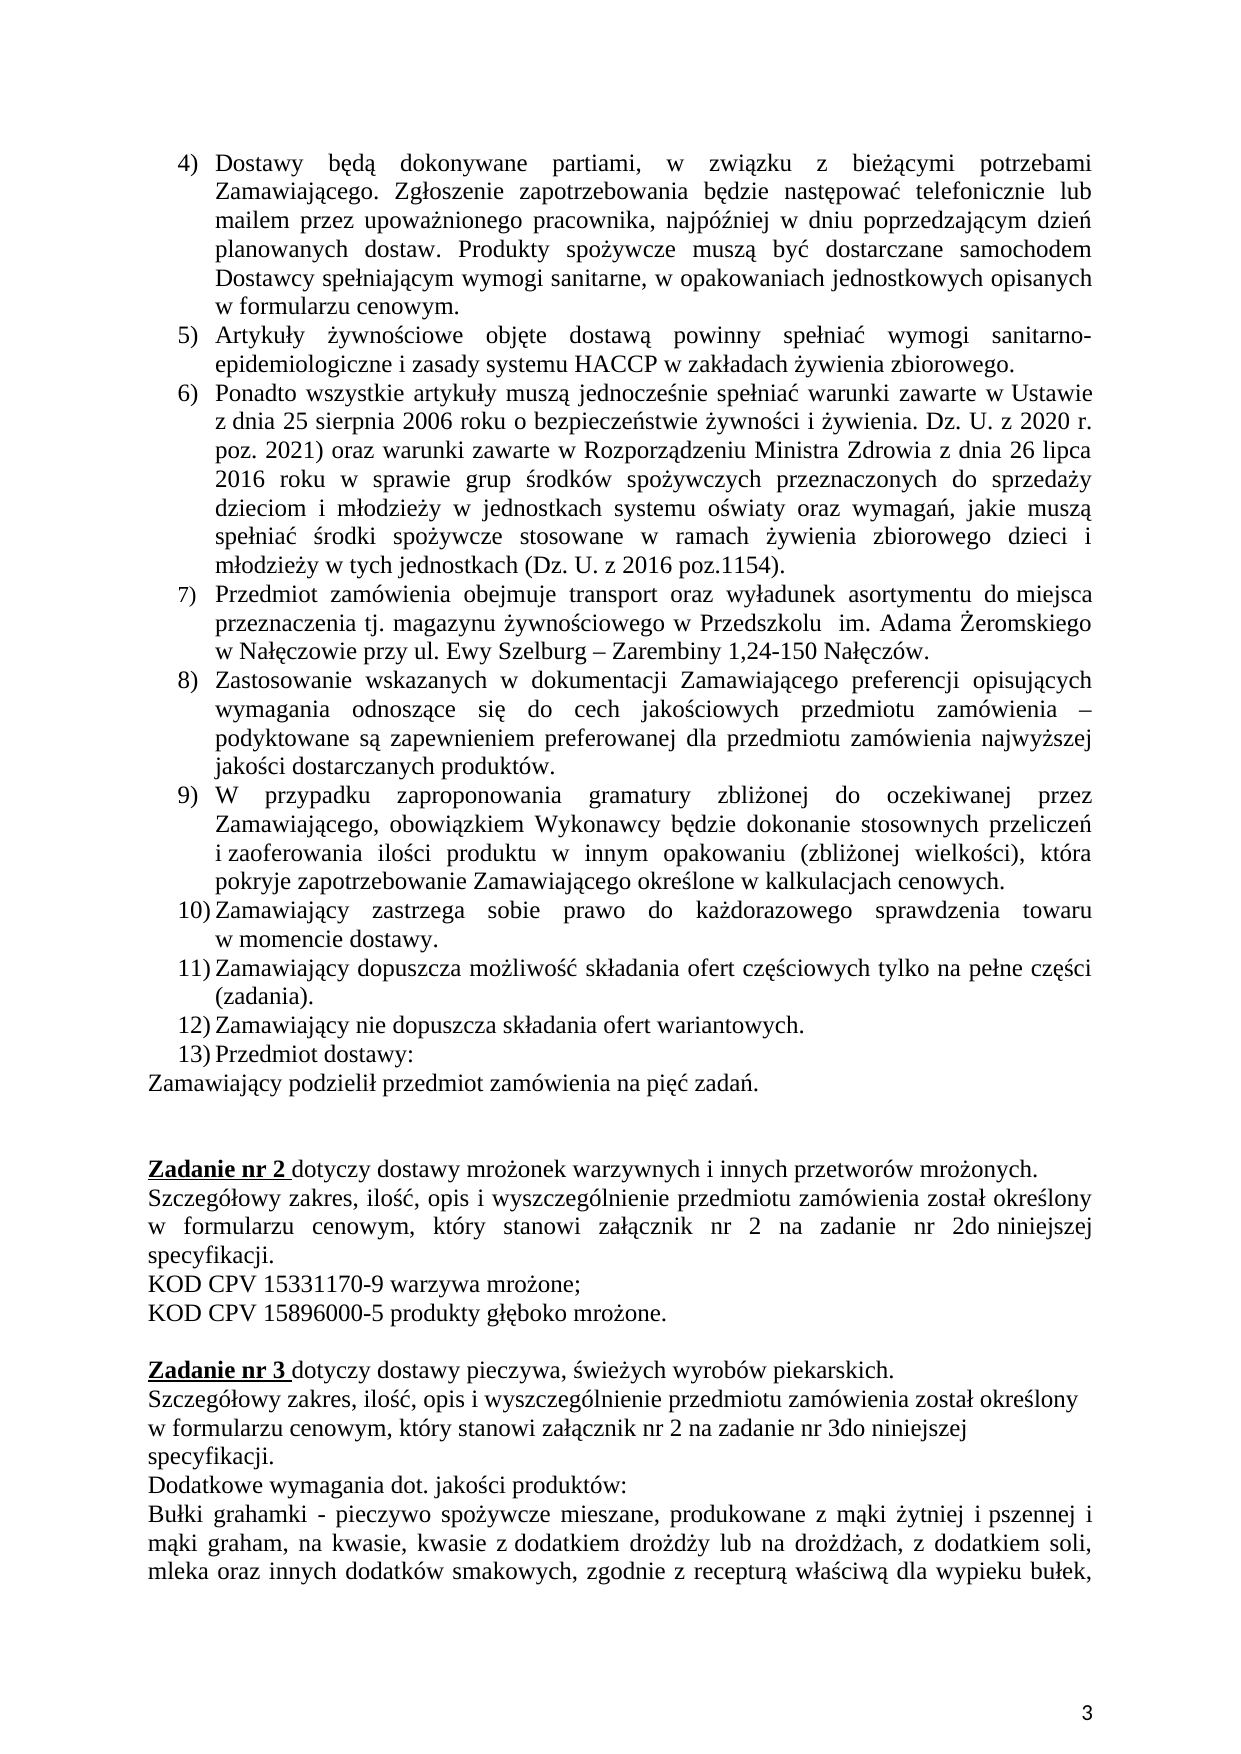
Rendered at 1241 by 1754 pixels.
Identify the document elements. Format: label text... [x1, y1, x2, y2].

text Zadanie nr 3 dotyczy dostawy pieczywa, świeżych wyrobów piekarskich. [148, 1355, 1093, 1384]
text Zamawiający podzielił przedmiot zamówienia na pięć zadań. [148, 1068, 1093, 1096]
list Artykuły żywnościowe objęte dostawą powinny spełniać wymogi sanitarno-epidemiologiczne i zasady systemu HACCP w zakładach żywienia zbiorowego. [177, 320, 1093, 378]
list Zastosowanie wskazanych w dokumentacji Zamawiającego preferencji opisujących wymagania odnoszące się do cech jakościowych przedmiotu zamówienia –podyktowane są zapewnieniem preferowanej dla przedmiotu zamówienia najwyższej jakości dostarczanych produktów. [177, 665, 1093, 780]
text Szczegółowy zakres, ilość, opis i wyszczególnienie przedmiotu zamówienia został określony w formularzu cenowym, który stanowi załącznik nr 2 na zadanie nr 2do niniejszej specyfikacji. [148, 1183, 1093, 1269]
list Przedmiot zamówienia obejmuje transport oraz wyładunek asortymentu do miejsca przeznaczenia tj. magazynu żywnościowego w Przedszkolu im. Adama Żeromskiego w Nałęczowie przy ul. Ewy Szelburg – Zarembiny 1,24-150 Nałęczów. [177, 579, 1093, 665]
text KOD CPV 15896000-5 produkty głęboko mrożone. [148, 1298, 1093, 1326]
text Zadanie nr 2 dotyczy dostawy mrożonek warzywnych i innych przetworów mrożonych. [148, 1154, 1093, 1183]
list Dostawy będą dokonywane partiami, w związku z bieżącymi potrzebami Zamawiającego. Zgłoszenie zapotrzebowania będzie następować telefonicznie lub mailem przez upoważnionego pracownika, najpóźniej w dniu poprzedzającym dzień planowanych dostaw. Produkty spożywcze muszą być dostarczane samochodem Dostawcy spełniającym wymogi sanitarne, w opakowaniach jednostkowych opisanych w formularzu cenowym. [177, 148, 1093, 320]
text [148, 1499, 1093, 1585]
text KOD CPV 15331170-9 warzywa mrożone; [148, 1269, 1093, 1298]
list Przedmiot dostawy: [177, 1039, 1093, 1068]
list Zamawiający nie dopuszcza składania ofert wariantowych. [177, 1010, 1093, 1039]
list Ponadto wszystkie artykuły muszą jednocześnie spełniać warunki zawarte w Ustawie z dnia 25 sierpnia 2006 roku o bezpieczeństwie żywności i żywienia. Dz. U. z 2020 r. poz. 2021) oraz warunki zawarte w Rozporządzeniu Ministra Zdrowia z dnia 26 lipca 2016 roku w sprawie grup środków spożywczych przeznaczonych do sprzedaży dzieciom i młodzieży w jednostkach systemu oświaty oraz wymagań, jakie muszą spełniać środki spożywcze stosowane w ramach żywienia zbiorowego dzieci i młodzieży w tych jednostkach (Dz. U. z 2016 poz.1154). [177, 378, 1093, 579]
list Zamawiający dopuszcza możliwość składania ofert częściowych tylko na pełne części (zadania). [177, 953, 1093, 1010]
list W przypadku zaproponowania gramatury zbliżonej do oczekiwanej przez Zamawiającego, obowiązkiem Wykonawcy będzie dokonanie stosownych przeliczeń i zaoferowania ilości produktu w innym opakowaniu (zbliżonej wielkości), która pokryje zapotrzebowanie Zamawiającego określone w kalkulacjach cenowych. [177, 780, 1093, 895]
list Zamawiający zastrzega sobie prawo do każdorazowego sprawdzenia towaru w momencie dostawy. [177, 895, 1093, 953]
text Dodatkowe wymagania dot. jakości produktów: [148, 1470, 1093, 1499]
text Szczegółowy zakres, ilość, opis i wyszczególnienie przedmiotu zamówienia został określony w formularzu cenowym, który stanowi załącznik nr 2 na zadanie nr 3do niniejszej specyfikacji. [148, 1384, 1093, 1470]
